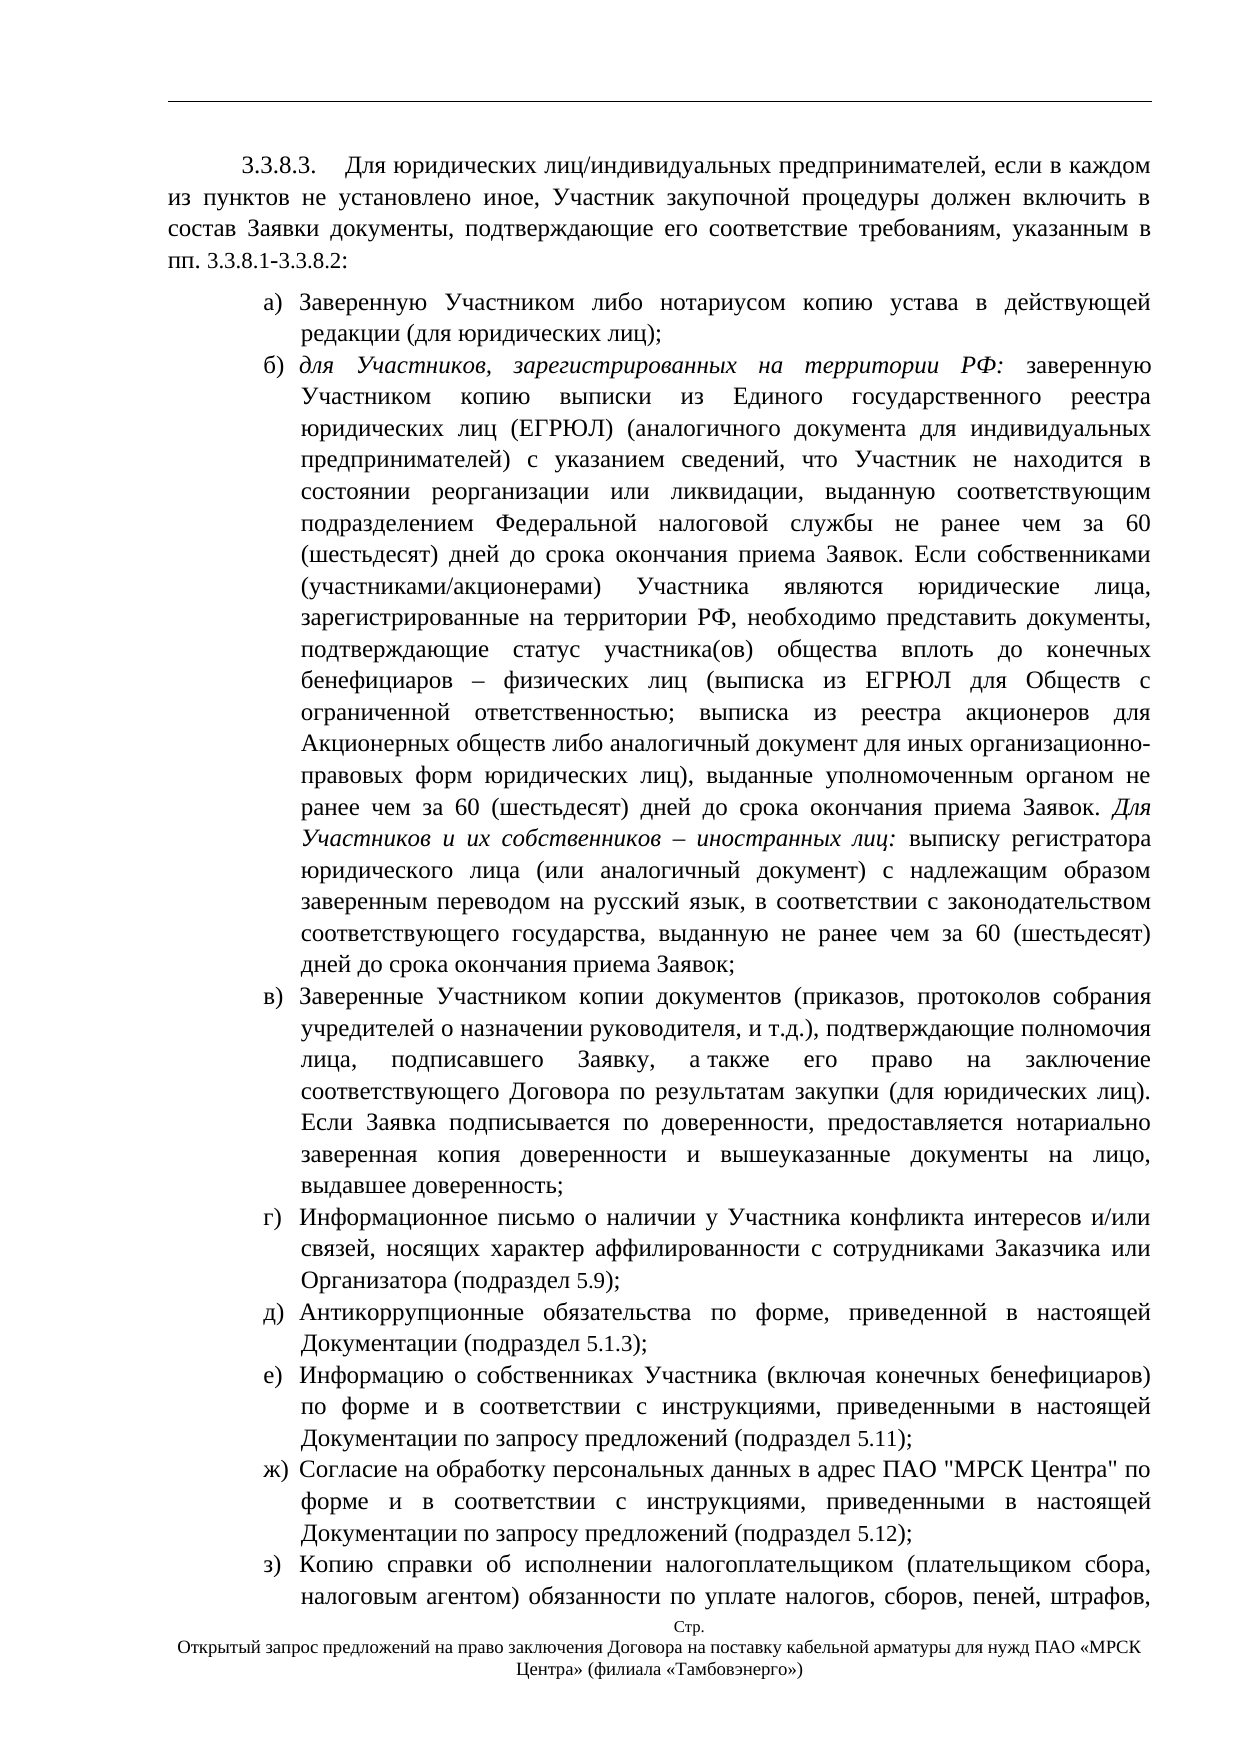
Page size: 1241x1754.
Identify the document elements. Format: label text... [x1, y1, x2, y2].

list Информацию о собственниках Участника (включая конечных бенефициаров) по форме и в соответствии с инструкциями, приведенными в настоящей Документации по запросу предложений (подраздел 5.11); [263, 1360, 1152, 1452]
list Антикоррупционные обязательства по форме, приведенной в настоящей Документации (подраздел 5.1.3); [263, 1297, 1152, 1357]
list для Участников, зарегистрированных на территории РФ: заверенную Участником копию выписки из Единого государственного реестра юридических лиц (ЕГРЮЛ) (аналогичного документа для индивидуальных предпринимателей) с указанием сведений, что Участник не находится в состоянии реорганизации или ликвидации, выданную соответствующим подразделением Федеральной налоговой службы не ранее чем за 60 (шестьдесят) дней до срока окончания приема Заявок. Если собственниками (участниками/акционерами) Участника являются юридические лица, зарегистрированные на территории РФ, необходимо представить документы, подтверждающие статус участника(ов) общества вплоть до конечных бенефициаров – физических лиц (выписка из ЕГРЮЛ для Обществ с ограниченной ответственностью; выписка из реестра акционеров для Акционерных обществ либо аналогичный документ для иных организационно-правовых форм юридических лиц), выданные уполномоченным органом не ранее чем за 60 (шестьдесят) дней до срока окончания приема Заявок. Для Участников и их собственников – иностранных лиц: выписку регистратора юридического лица (или аналогичный документ) с надлежащим образом заверенным переводом на русский язык, в соответствии с законодательством соответствующего государства, выданную не ранее чем за 60 (шестьдесят) дней до срока окончания приема Заявок; [263, 350, 1152, 978]
list Для юридических лиц/индивидуальных предпринимателей, если в каждом из пунктов не установлено иное, Участник закупочной процедуры должен включить в состав Заявки документы, подтверждающие его соответствие требованиям, указанным в пп. 3.3.8.1-3.3.8.2: [168, 150, 1152, 273]
list Согласие на обработку персональных данных в адрес ПАО "МРСК Центра" по форме и в соответствии с инструкциями, приведенными в настоящей Документации по запросу предложений (подраздел 5.12); [263, 1454, 1152, 1546]
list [263, 1549, 1152, 1609]
list Заверенную Участником либо нотариусом копию устава в действующей редакции (для юридических лиц); [263, 287, 1152, 347]
list Заверенные Участником копии документов (приказов, протоколов собрания учредителей о назначении руководителя, и т.д.), подтверждающие полномочия лица, подписавшего Заявку, а также его право на заключение соответствующего Договора по результатам закупки (для юридических лиц). Если Заявка подписывается по доверенности, предоставляется нотариально заверенная копия доверенности и вышеуказанные документы на лицо, выдавшее доверенность; [263, 981, 1152, 1199]
list Информационное письмо о наличии у Участника конфликта интересов и/или связей, носящих характер аффилированности с сотрудниками Заказчика или Организатора (подраздел 5.9); [263, 1202, 1152, 1294]
